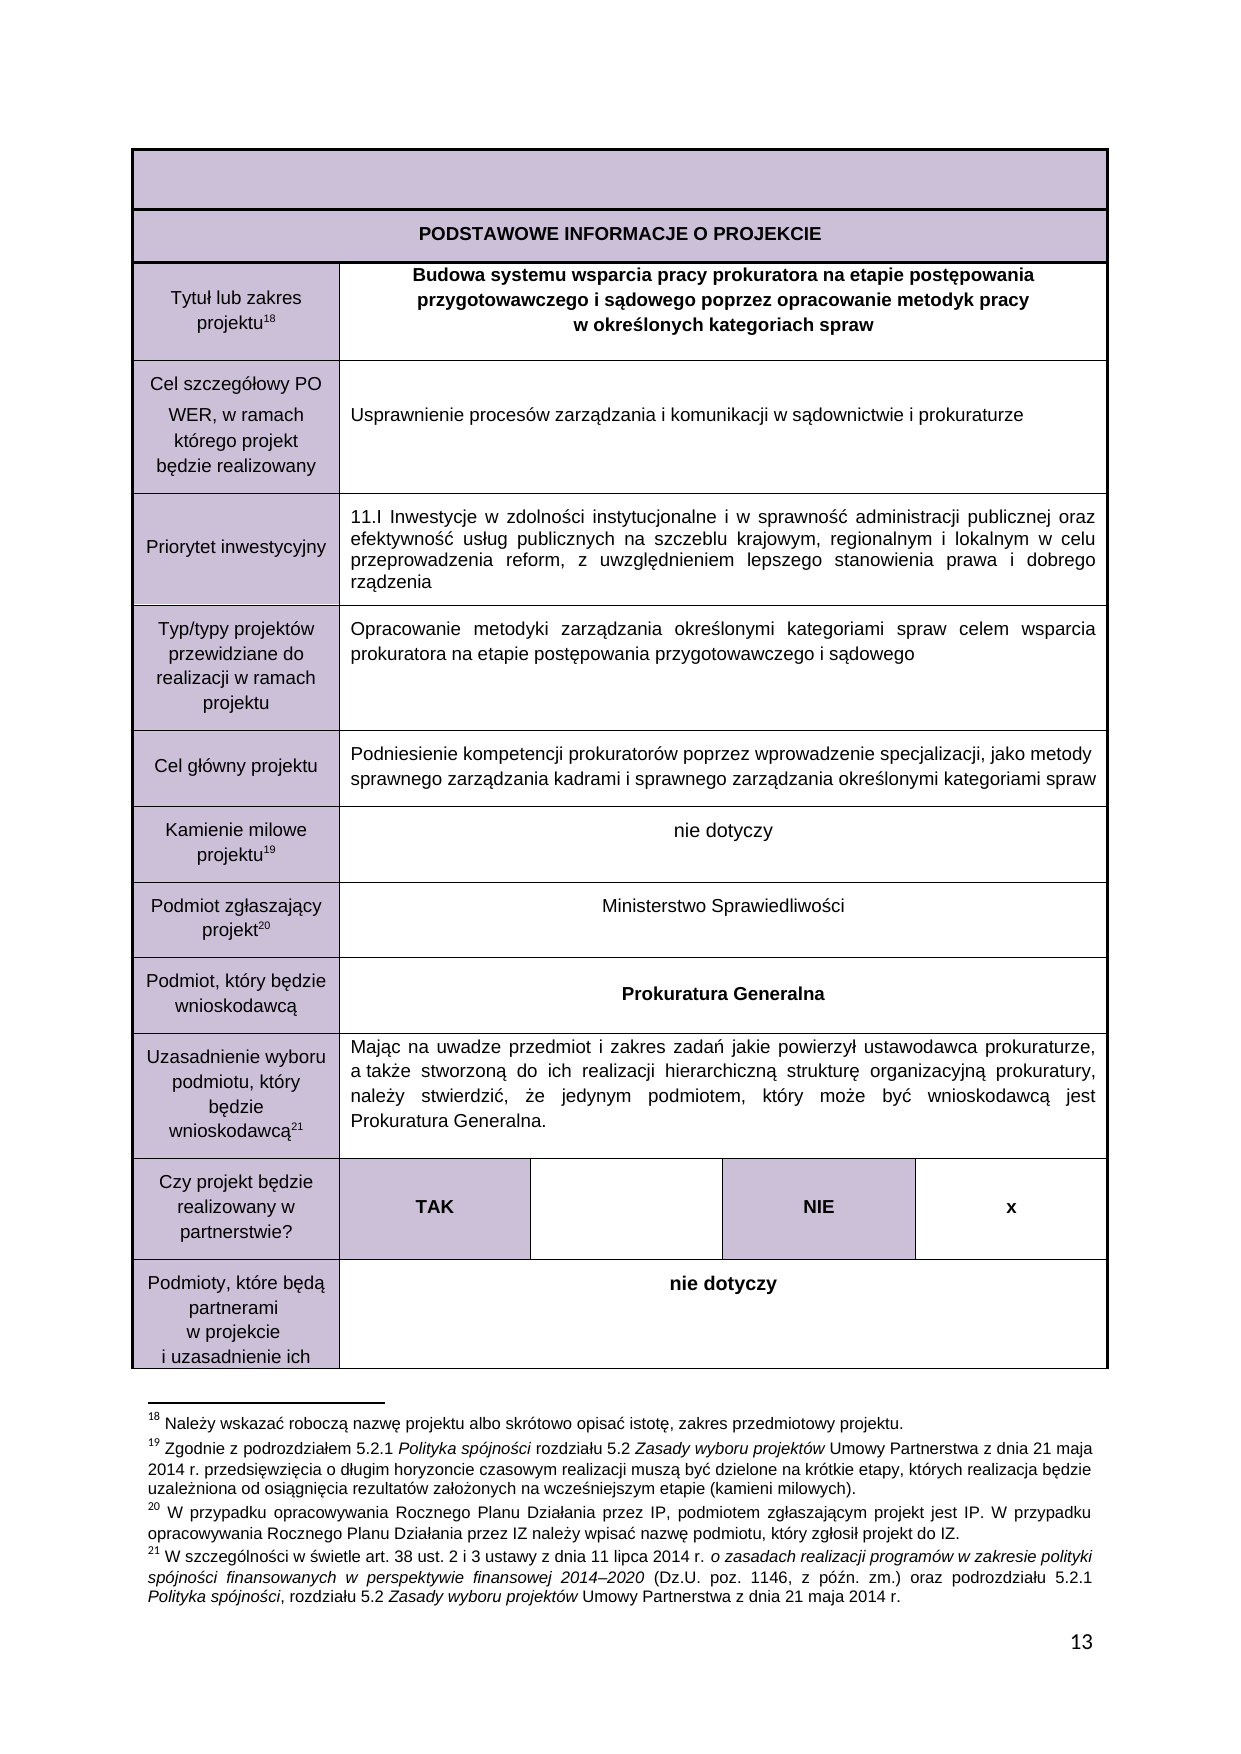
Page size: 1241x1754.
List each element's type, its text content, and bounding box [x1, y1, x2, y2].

table_cell Ministerstwo Sprawiedliwości [340, 883, 1106, 957]
table_cell Opracowanie metodyki zarządzania określonymi kategoriami spraw celem wsparcia prokuratora na etapie postępowania przygotowawczego i sądowego [340, 606, 1106, 730]
table_cell Tytuł lub zakres projektu [134, 264, 339, 360]
table_cell Podmiot zgłaszający projekt [134, 883, 339, 957]
table_cell Prokuratura Generalna [340, 958, 1106, 1033]
table_cell Mając na uwadze przedmiot i zakres zadań jakie powierzył ustawodawca prokuraturze, a także stworzoną do ich realizacji hierarchiczną strukturę organizacyjną prokuratury, należy stwierdzić, że jedynym podmiotem, który może być wnioskodawcą jest Prokuratura Generalna. [340, 1034, 1106, 1158]
table_cell Uzasadnienie wyboru podmiotu, który będzie wnioskodawcą [134, 1034, 339, 1158]
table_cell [134, 151, 1106, 208]
table_cell Cel główny projektu [134, 731, 339, 806]
table_cell [531, 1159, 722, 1259]
table_cell Usprawnienie procesów zarządzania i komunikacji w sądownictwie i prokuraturze [340, 361, 1106, 493]
table_cell Kamienie milowe projektu [134, 807, 339, 881]
table_cell Czy projekt będzie realizowany w partnerstwie? [134, 1159, 339, 1259]
table_cell Cel szczegółowy PO WER, w ramach którego projekt będzie realizowany [134, 361, 339, 493]
table_cell NIE [723, 1159, 915, 1259]
table_cell x [916, 1159, 1106, 1259]
table_cell nie dotyczy [340, 1260, 1106, 1368]
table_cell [134, 1260, 339, 1368]
table_cell Podmiot, który będzie wnioskodawcą [134, 958, 339, 1033]
table_cell Typ/typy projektów przewidziane do realizacji w ramach projektu [134, 606, 339, 730]
table_cell nie dotyczy [340, 807, 1106, 881]
table_cell 11.I Inwestycje w zdolności instytucjonalne i w sprawność administracji publicznej oraz efektywność usług publicznych na szczeblu krajowym, regionalnym i lokalnym w celu przeprowadzenia reform, z uwzględnieniem lepszego stanowienia prawa i dobrego rządzenia [340, 494, 1106, 604]
table_cell Podniesienie kompetencji prokuratorów poprzez wprowadzenie specjalizacji, jako metody sprawnego zarządzania kadrami i sprawnego zarządzania określonymi kategoriami spraw [340, 731, 1106, 806]
table_cell TAK [340, 1159, 530, 1259]
table_cell Budowa systemu wsparcia pracy prokuratora na etapie postępowania przygotowawczego i sądowego poprzez opracowanie metodyk pracy w określonych kategoriach spraw [340, 264, 1106, 360]
table_cell PODSTAWOWE INFORMACJE O PROJEKCIE [134, 211, 1106, 261]
table_cell Priorytet inwestycyjny [134, 494, 339, 604]
